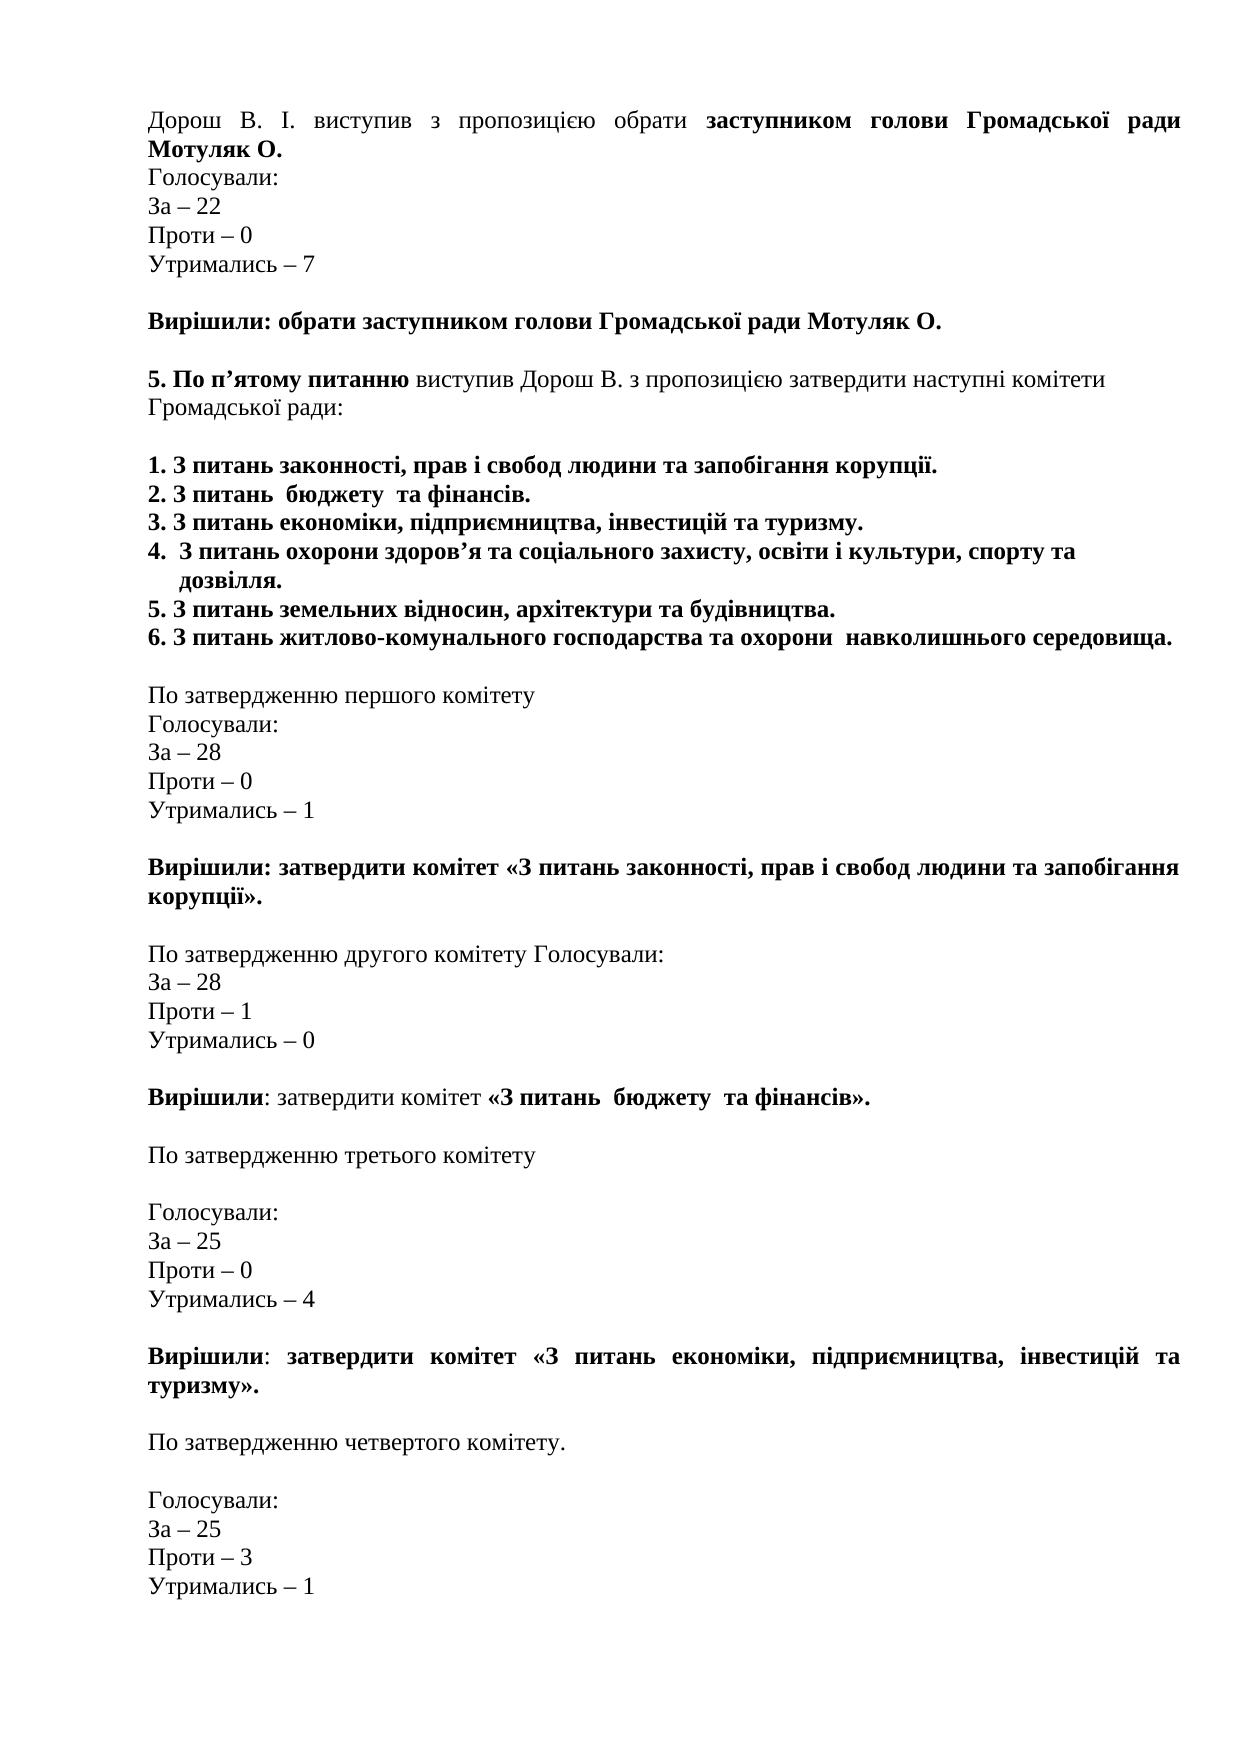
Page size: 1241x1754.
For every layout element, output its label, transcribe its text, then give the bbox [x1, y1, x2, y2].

text По затвердженню першого комітету [148, 680, 1181, 709]
text 1. З питань законності, прав і свобод людини та запобігання корупції. [148, 450, 1181, 479]
text дозвілля. [148, 565, 1181, 594]
text 5. З питань земельних відносин, архітектури та будівництва. [148, 594, 1181, 622]
text 5. По п’ятому питанню виступив Дорош В. з пропозицією затвердити наступні комітети [148, 364, 1181, 392]
text За – 22 [148, 191, 1181, 220]
text По затвердженню третього комітету [148, 1140, 1181, 1169]
text Утримались – 7 [148, 249, 1181, 277]
text Вирішили: затвердити комітет «З питань економіки, підприємництва, інвестицій та туризму». [148, 1341, 1181, 1399]
text Проти – 0 [148, 1255, 1181, 1284]
text Утримались – 1 [148, 795, 1181, 824]
text 6. З питань житлово-комунального господарства та охорони навколишнього середовища. [148, 622, 1181, 651]
text 4. З питань охорони здоров’я та соціального захисту, освіти і культури, спорту та [148, 536, 1181, 565]
text Голосували: [148, 709, 1181, 737]
text По затвердженню четвертого комітету. [148, 1427, 1181, 1456]
text 2. З питань бюджету та фінансів. 3. З питань економіки, підприємництва, інвестицій та туризму. [148, 479, 1181, 536]
text За – 28 [148, 967, 1181, 996]
text Проти – 1 [148, 996, 1181, 1025]
text По затвердженню другого комітету Голосували: [148, 939, 1181, 967]
text Голосували: [148, 162, 1181, 191]
text Голосували: [148, 1197, 1181, 1226]
text Вирішили: затвердити комітет «З питань законності, прав і свобод людини та запобігання корупції». [148, 852, 1181, 910]
text Проти – 0 [148, 766, 1181, 795]
text Проти – 3 [148, 1542, 1181, 1571]
text Вирішили: обрати заступником голови Громадської ради Мотуляк О. [148, 306, 1181, 335]
text За – 25 [148, 1514, 1181, 1542]
text За – 28 [148, 737, 1181, 766]
text Проти – 0 [148, 220, 1181, 249]
text Вирішили: затвердити комітет «З питань бюджету та фінансів». [148, 1082, 1181, 1111]
text Утримались – 4 [148, 1284, 1181, 1312]
text Дорош В. І. виступив з пропозицією обрати заступником голови Громадської ради Мотуляк О. [148, 105, 1181, 162]
text Громадської ради: [148, 392, 1181, 421]
text Утримались – 1 [148, 1571, 1181, 1600]
text За – 25 [148, 1226, 1181, 1255]
text Голосували: [148, 1485, 1181, 1514]
text Утримались – 0 [148, 1025, 1181, 1054]
